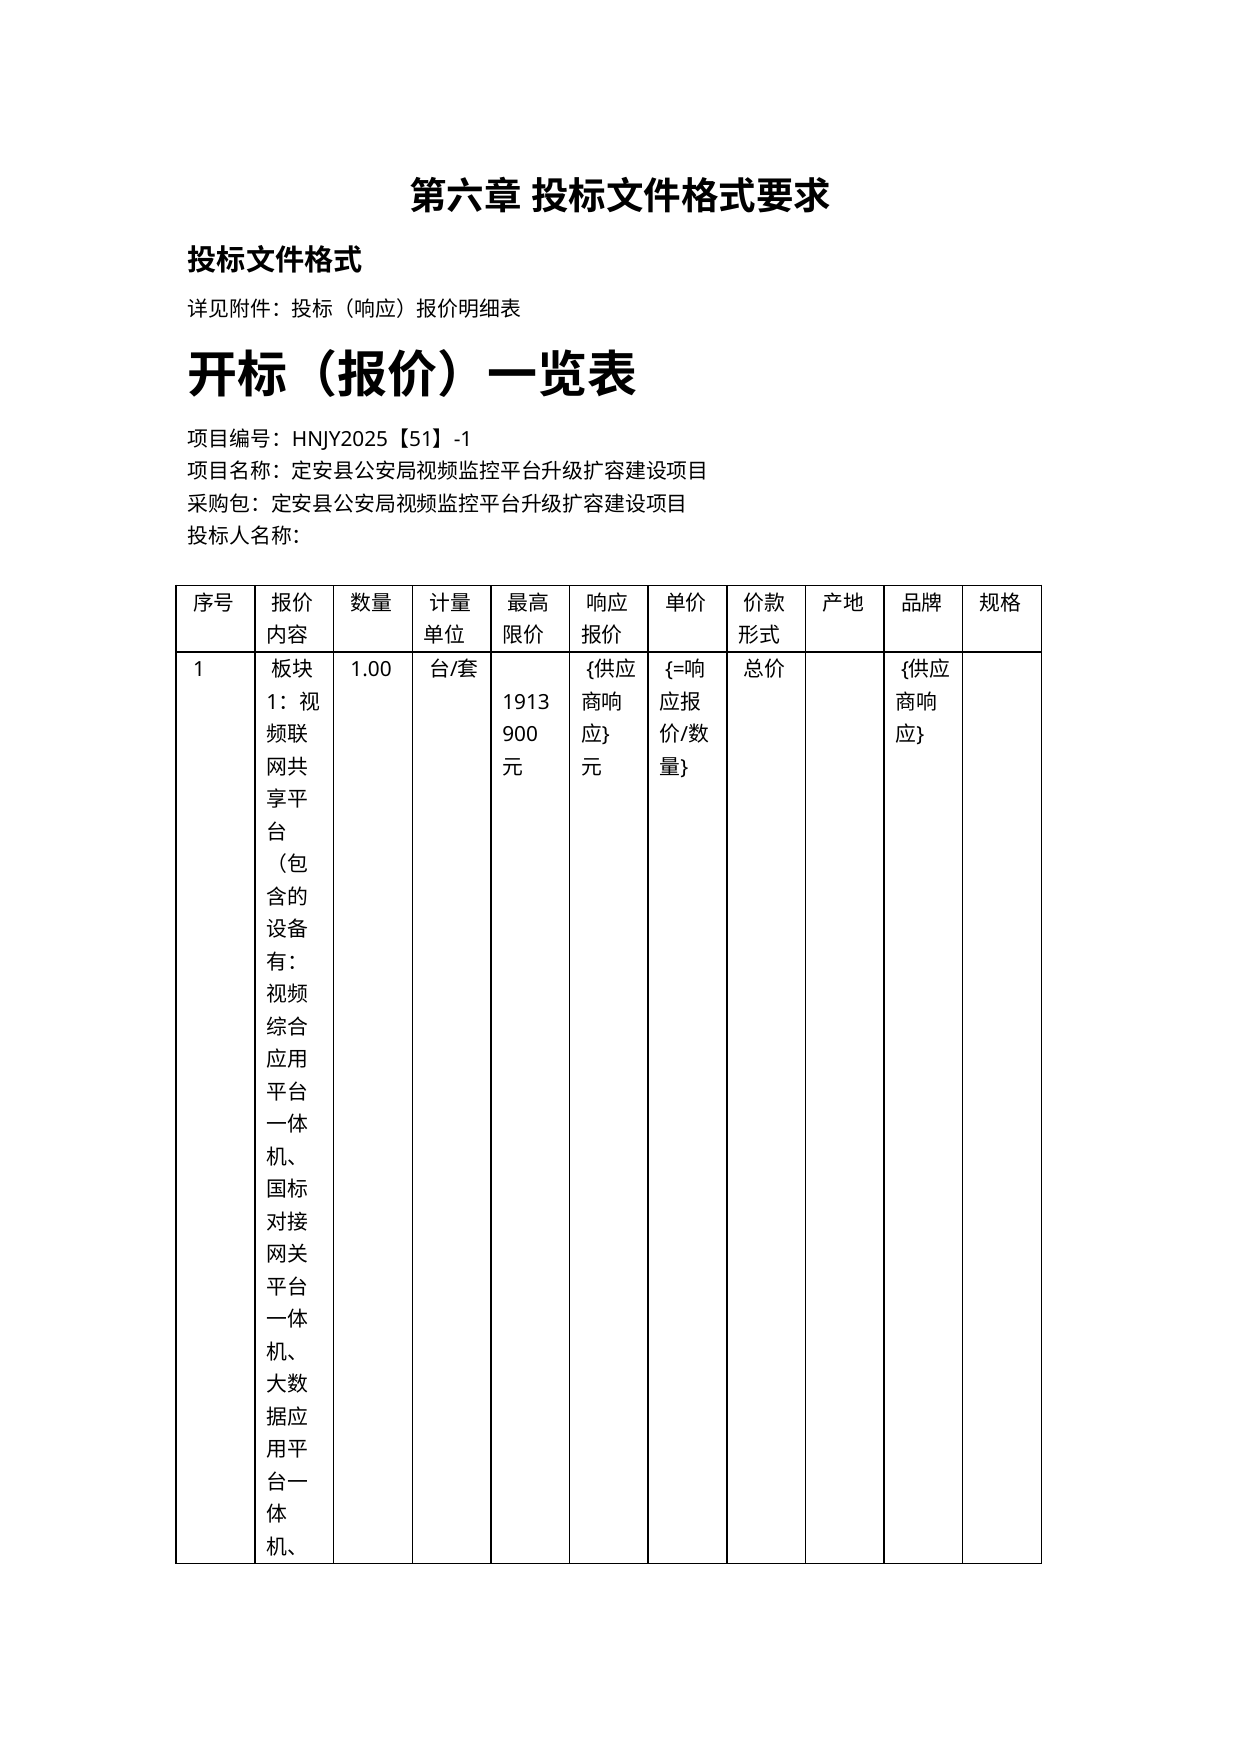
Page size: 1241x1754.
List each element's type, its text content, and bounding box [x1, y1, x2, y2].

table_cell {供应商响应} 元 [570, 653, 647, 1563]
table_header 序号 [177, 586, 254, 651]
table_header 品牌 [885, 586, 962, 651]
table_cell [256, 653, 333, 1563]
table_cell [806, 653, 883, 1563]
table_cell {=响应报价/数量} [649, 653, 726, 1563]
table_header 单价 [649, 586, 726, 651]
text 第六章 投标文件格式要求 [187, 162, 1053, 227]
table_header 最高限价 [492, 586, 569, 651]
table_header 产地 [806, 586, 883, 651]
table_cell [963, 653, 1041, 1563]
table_cell 1.00 [334, 653, 412, 1563]
text 详见附件：投标（响应）报价明细表 [187, 292, 1053, 324]
text 采购包：定安县公安局视频监控平台升级扩容建设项目 [187, 487, 1053, 519]
text 投标人名称： [187, 519, 1053, 552]
text 投标文件格式 [187, 227, 1053, 292]
table_cell 总价 [728, 653, 805, 1563]
table_header 价款形式 [728, 586, 805, 651]
table_header 规格 [963, 586, 1041, 651]
text 开标（报价）一览表 [187, 324, 1053, 422]
table_header 计量单位 [413, 586, 490, 651]
table_cell 1913900 元 [492, 653, 569, 1563]
text 项目编号：HNJY2025【51】-1 [187, 422, 1053, 454]
table_cell 台/套 [413, 653, 490, 1563]
table_header 报价内容 [256, 586, 333, 651]
table_header 数量 [334, 586, 412, 651]
text 项目名称：定安县公安局视频监控平台升级扩容建设项目 [187, 454, 1053, 487]
table_cell 1 [177, 653, 254, 1563]
table_cell {供应商响应} [885, 653, 962, 1563]
table_header 响应报价 [570, 586, 647, 651]
